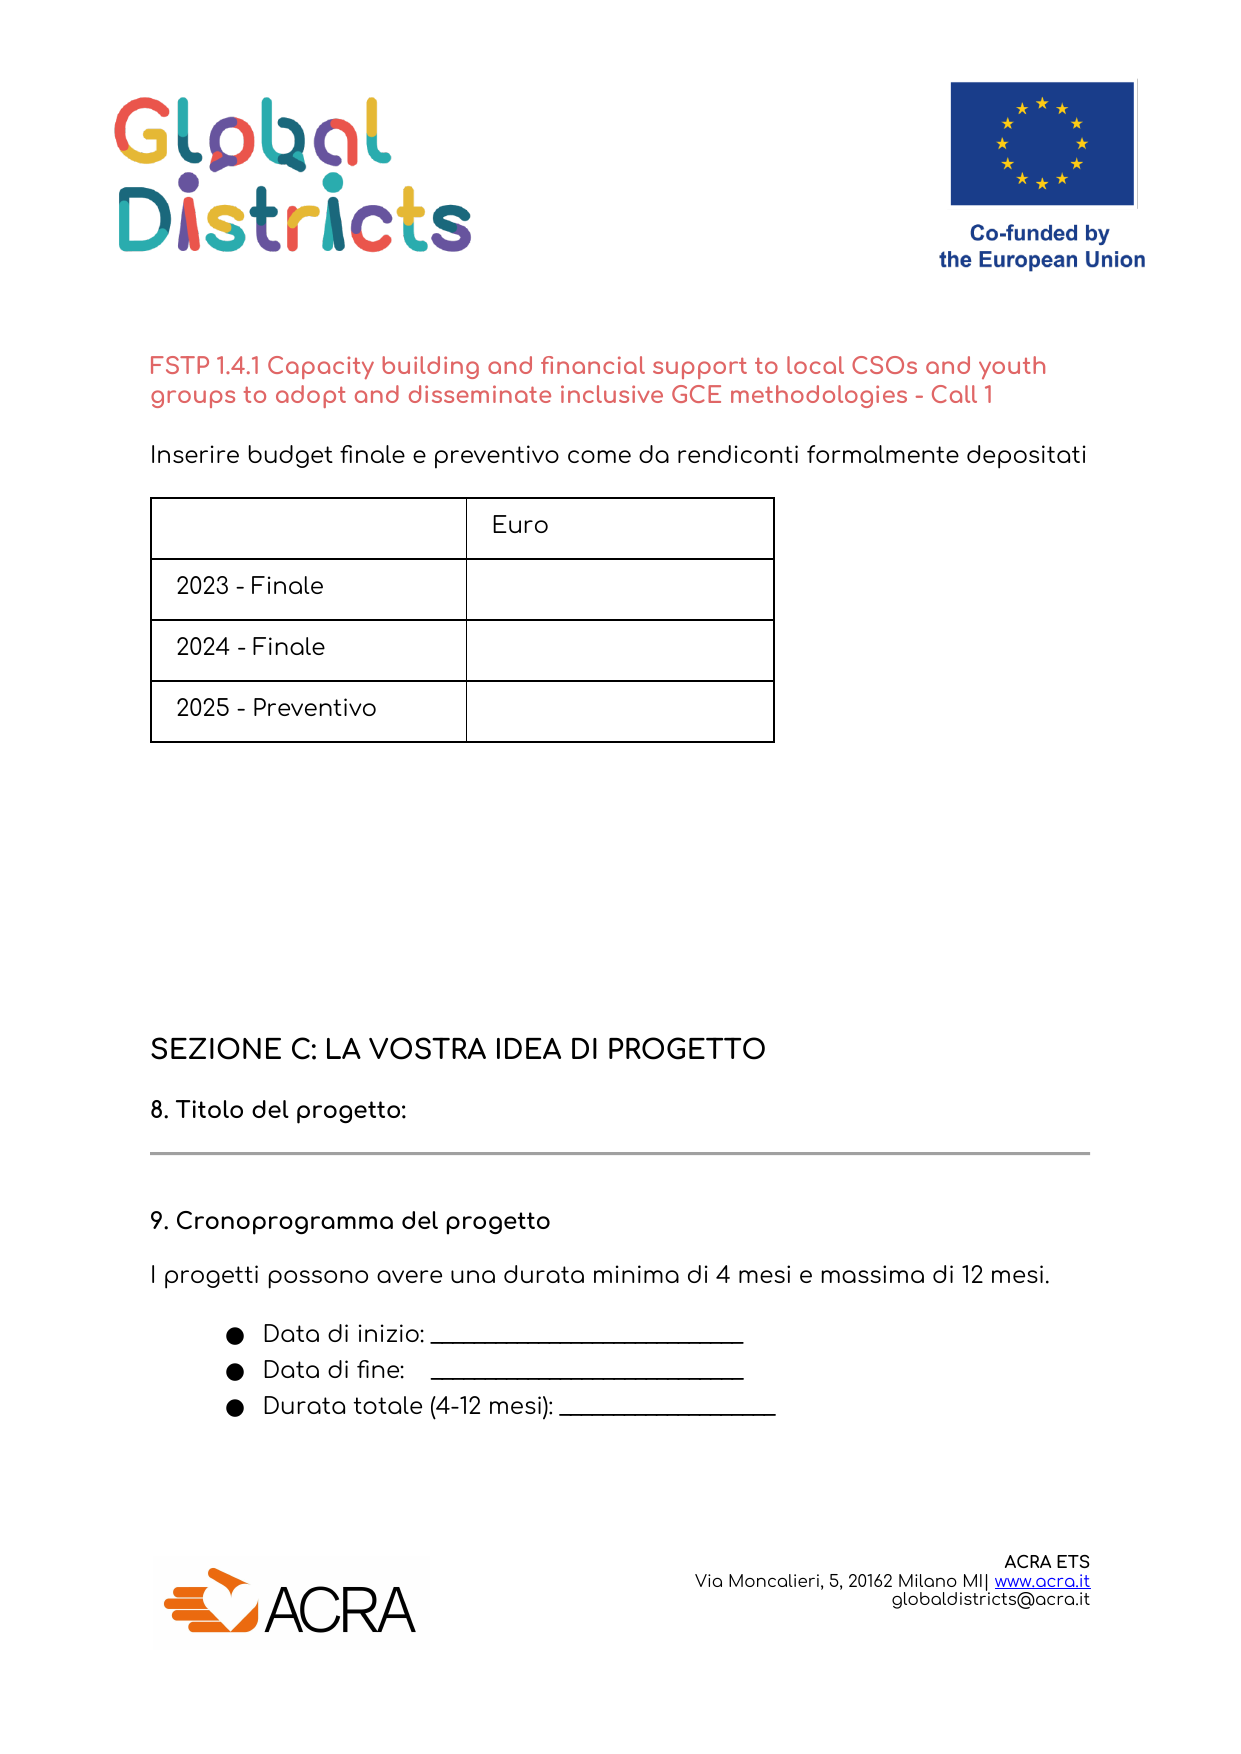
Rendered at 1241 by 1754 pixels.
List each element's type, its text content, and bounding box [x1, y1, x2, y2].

text Data di fine: _____________________________ [225, 1354, 1090, 1385]
picture [153, 1556, 430, 1650]
picture [7, 46, 1241, 300]
table_cell [467, 560, 773, 619]
text 9. Cronoprogramma del progetto [150, 1209, 1090, 1235]
text Data di inizio: _____________________________ [225, 1318, 1090, 1349]
text Durata totale (4-12 mesi): ____________________ [225, 1389, 1090, 1421]
text Inserire budget finale e preventivo come da rendiconti formalmente depositati [150, 443, 1090, 468]
text I progetti possono avere una durata minima di 4 mesi e massima di 12 mesi. [150, 1263, 1090, 1289]
table_cell [467, 621, 773, 680]
table_cell 2024 - Finale [152, 621, 466, 680]
table_header [152, 499, 466, 558]
text 8. Titolo del progetto: [150, 1098, 1090, 1123]
table_cell 2023 - Finale [152, 560, 466, 619]
subtitle SEZIONE C: LA VOSTRA IDEA DI PROGETTO [150, 1036, 1090, 1066]
table_header Euro [467, 499, 773, 558]
table_cell 2025 - Preventivo [152, 682, 466, 741]
table_cell [467, 682, 773, 741]
